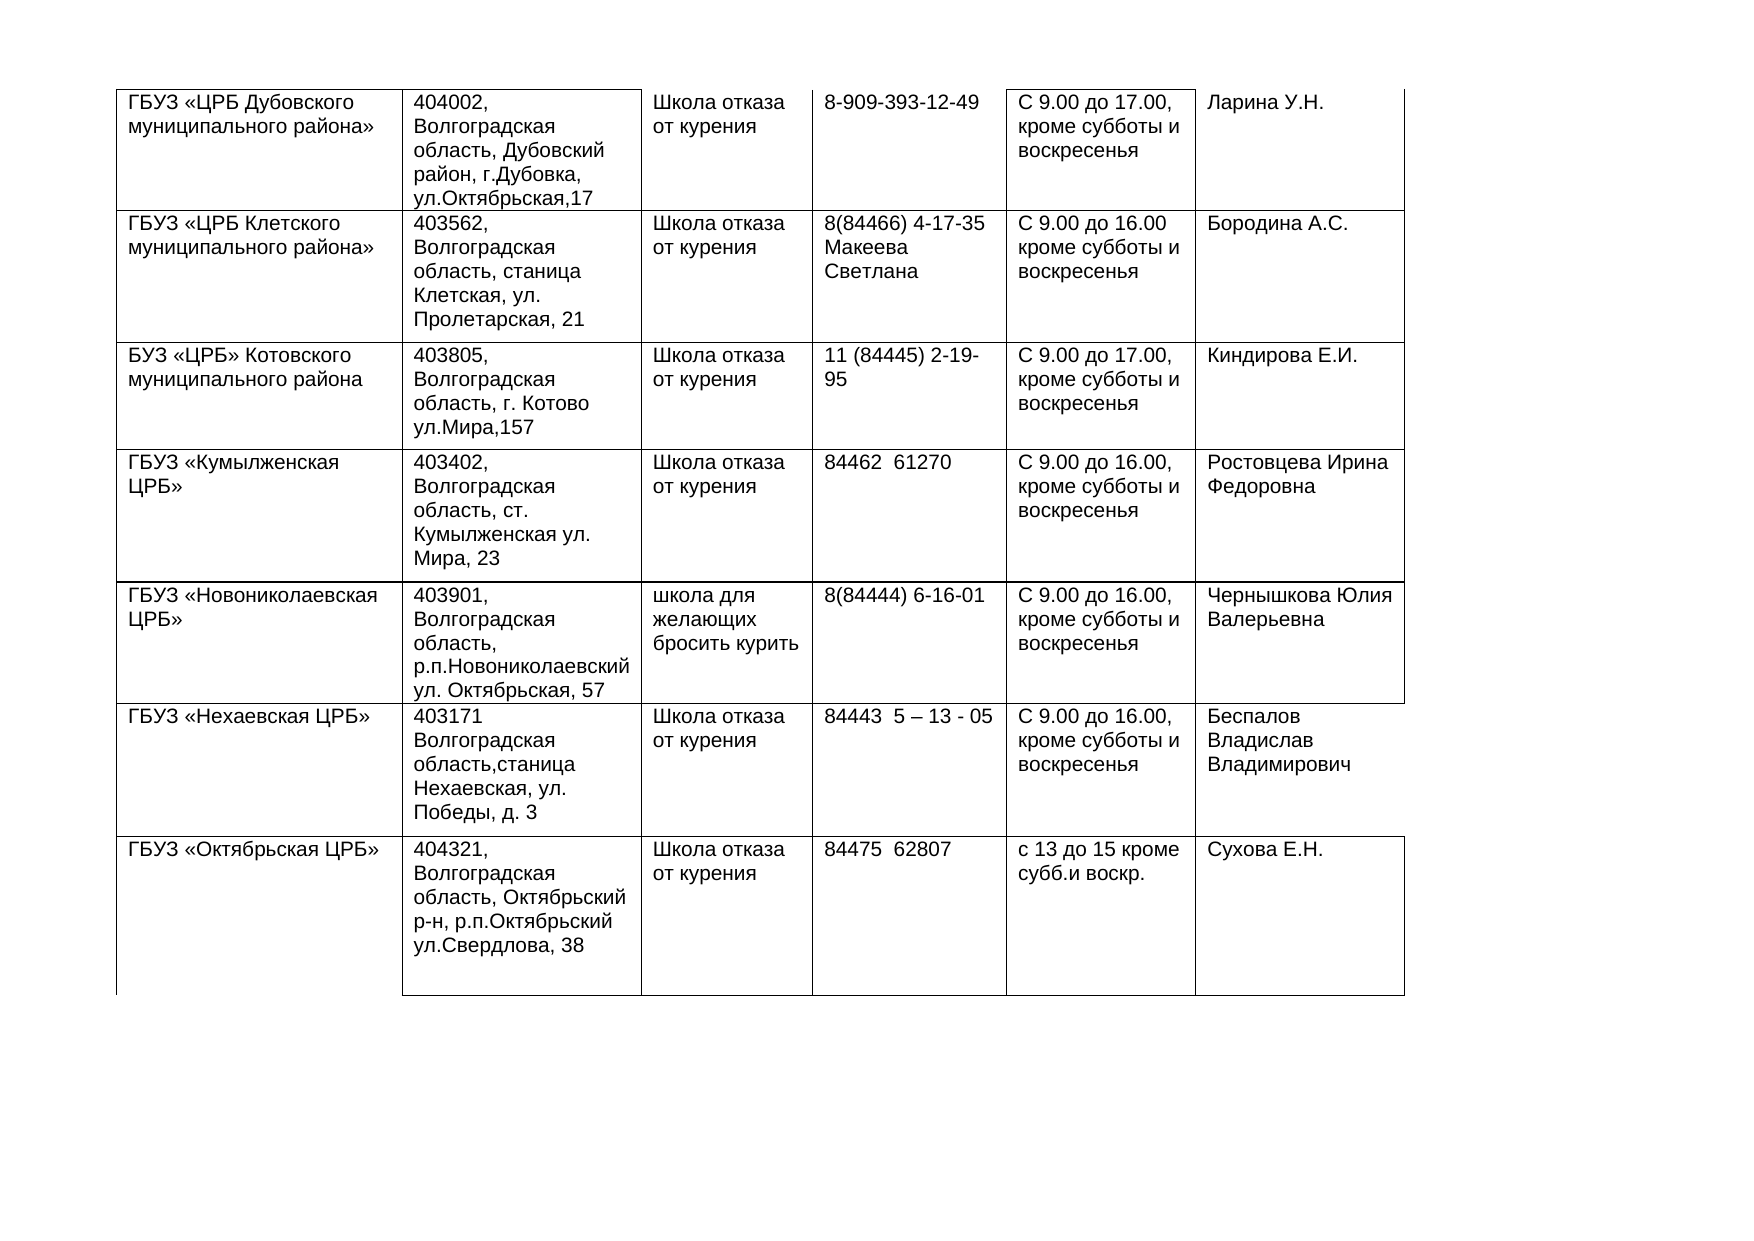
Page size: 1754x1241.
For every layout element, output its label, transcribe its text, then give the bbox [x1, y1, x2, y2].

table_cell ГБУЗ «ЦРБ Дубовского муниципального района» [117, 90, 402, 209]
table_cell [642, 837, 812, 995]
table_cell Ростовцева Ирина Федоровна [1196, 450, 1404, 581]
table_cell ГБУЗ «Октябрьская ЦРБ» [117, 837, 402, 995]
table_cell Школа отказа от курения [642, 343, 812, 448]
table_cell С 9.00 до 16.00, кроме субботы и воскресенья [1007, 704, 1195, 836]
table_cell Ларина У.Н. [1196, 89, 1404, 209]
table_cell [642, 89, 812, 209]
table_cell 403402, Волгоградская область, ст. Кумылженская ул. Мира, 23 [403, 450, 641, 581]
table_cell Бородина А.С. [1196, 211, 1404, 342]
table_cell С 9.00 до 16.00 кроме субботы и воскресенья [1007, 211, 1195, 342]
table_cell Сухова Е.Н. [1196, 837, 1404, 995]
table_cell 403805, Волгоградская область, г. Котово ул.Мира,157 [403, 343, 641, 448]
table_cell 403901, Волгоградская область, р.п.Новониколаевский ул. Октябрьская, 57 [403, 583, 641, 703]
table_cell 8-909-393-12-49 [813, 89, 1006, 209]
table_cell 403562, Волгоградская область, станица Клетская, ул. Пролетарская, 21 [403, 211, 641, 342]
table_cell 404002, Волгоградская область, Дубовский район, г.Дубовка, ул.Октябрьская,17 [403, 90, 641, 209]
table_cell 84475 62807 [813, 837, 1006, 995]
table_cell 84443 5 – 13 - 05 [813, 704, 1006, 836]
table_cell С 9.00 до 17.00, кроме субботы и воскресенья [1007, 343, 1195, 448]
table_cell Чернышкова Юлия Валерьевна [1196, 583, 1404, 703]
table_cell С 9.00 до 16.00, кроме субботы и воскресенья [1007, 450, 1195, 581]
table_cell Школа отказа от курения [642, 450, 812, 581]
table_cell С 9.00 до 16.00, кроме субботы и воскресенья [1007, 583, 1195, 703]
table_cell Киндирова Е.И. [1196, 343, 1404, 448]
table_cell 404321, Волгоградская область, Октябрьский р-н, р.п.Октябрьский ул.Свердлова, 38 [403, 837, 641, 995]
table_cell Беспалов Владислав Владимирович [1196, 704, 1404, 836]
table_cell 8(84444) 6-16-01 [813, 583, 1006, 703]
table_cell 11 (84445) 2-19-95 [813, 343, 1006, 448]
table_cell 8(84466) 4-17-35 Макеева Светлана [813, 211, 1006, 342]
table_cell ГБУЗ «ЦРБ Клетского муниципального района» [117, 211, 402, 342]
table_cell Школа отказа от курения [642, 704, 812, 836]
table_cell Школа отказа от курения [642, 211, 812, 342]
table_cell С 9.00 до 17.00, кроме субботы и воскресенья [1007, 90, 1195, 209]
table_cell 403171 Волгоградская область,станица Нехаевская, ул. Победы, д. 3 [403, 704, 641, 836]
table_cell школа для желающих бросить курить [642, 583, 812, 703]
table_cell ГБУЗ «Кумылженская ЦРБ» [117, 450, 402, 581]
table_cell ГБУЗ «Новониколаевская ЦРБ» [117, 583, 402, 703]
table_cell БУЗ «ЦРБ» Котовского муниципального района [117, 343, 402, 448]
table_cell 84462 61270 [813, 450, 1006, 581]
table_cell с 13 до 15 кроме субб.и воскр. [1007, 837, 1195, 995]
table_cell ГБУЗ «Нехаевская ЦРБ» [117, 704, 402, 836]
